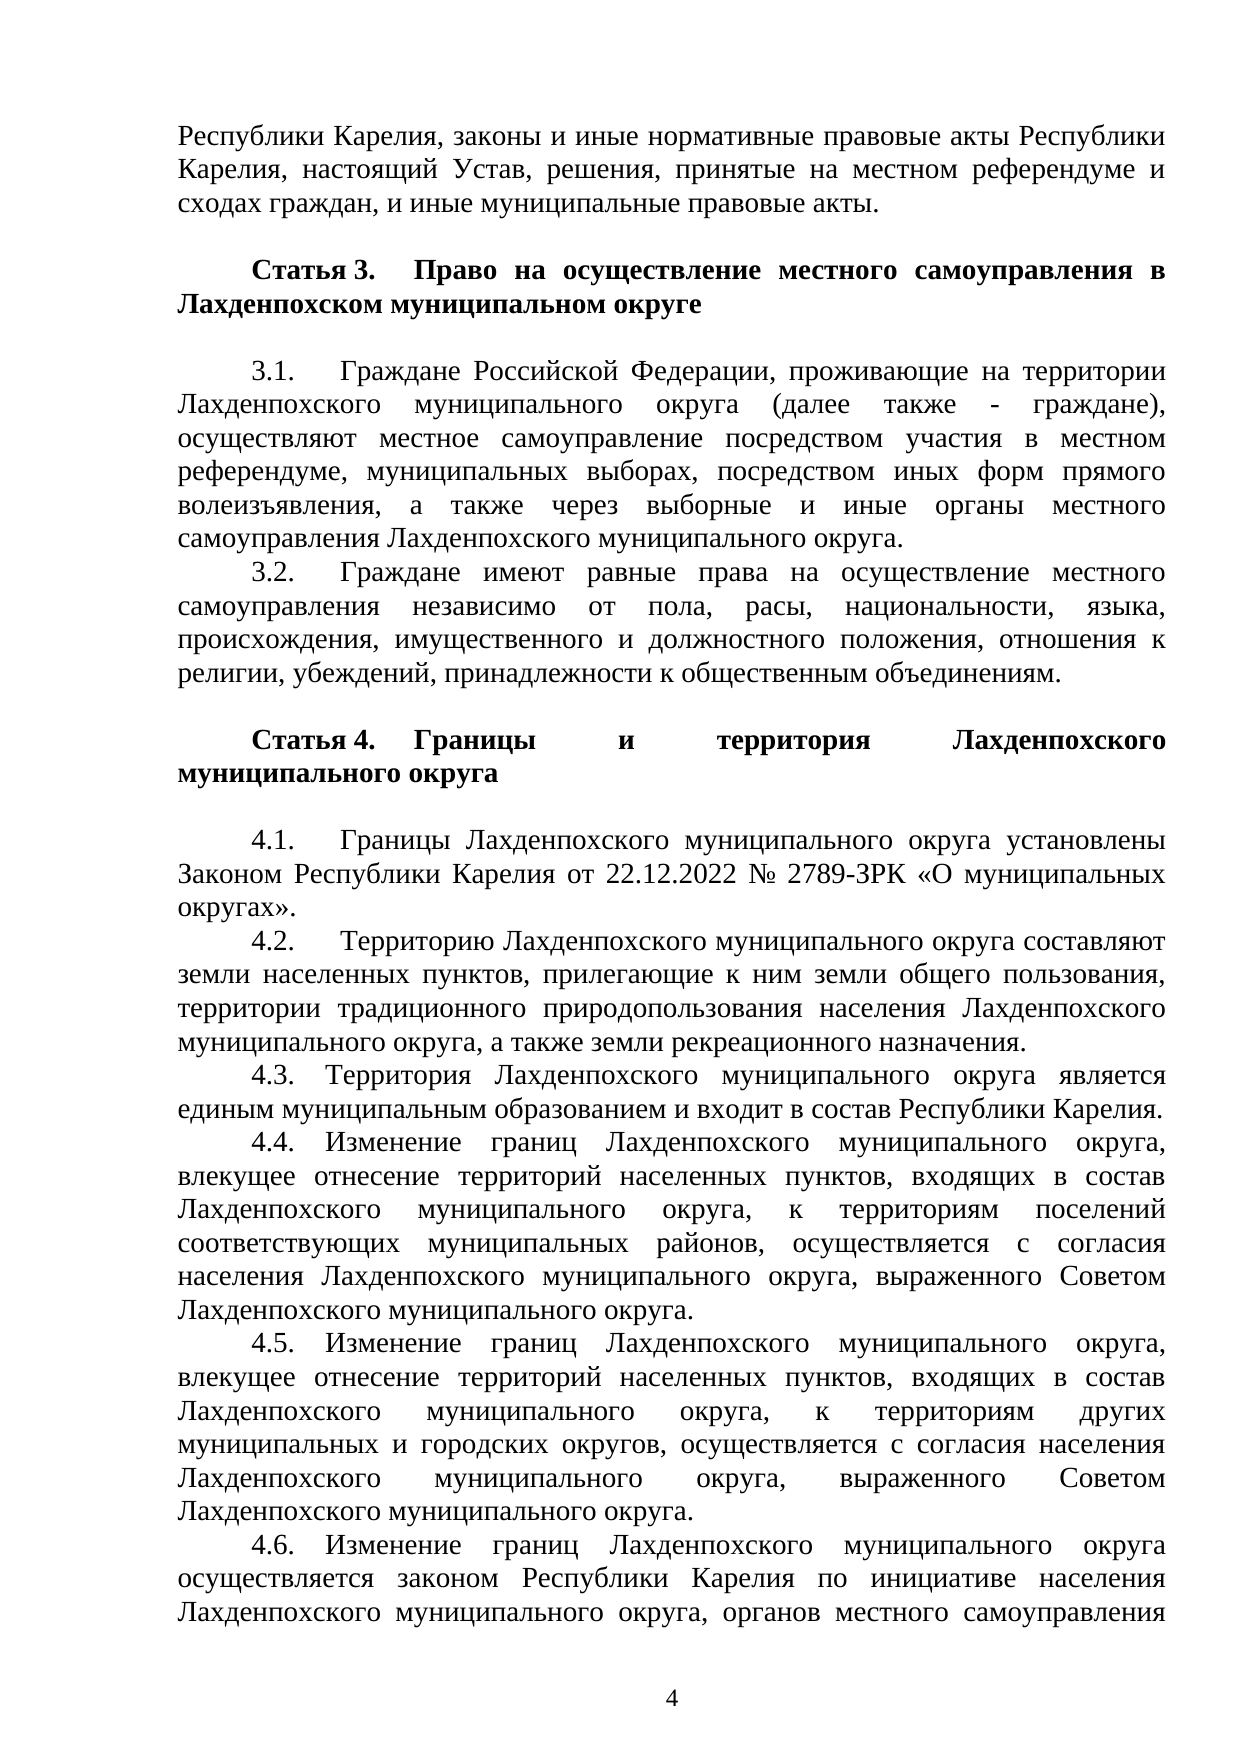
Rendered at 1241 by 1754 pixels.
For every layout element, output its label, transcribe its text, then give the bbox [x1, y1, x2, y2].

list Территорию Лахденпохского муниципального округа составляют земли населенных пунктов, прилегающие к ним земли общего пользования, территории традиционного природопользования населения Лахденпохского муниципального округа, а также земли рекреационного назначения. [177, 923, 1167, 1057]
list Изменение границ Лахденпохского муниципального округа, влекущее отнесение территорий населенных пунктов, входящих в состав Лахденпохского муниципального округа, к территориям других муниципальных и городских округов, осуществляется с согласия населения Лахденпохского муниципального округа, выраженного Советом Лахденпохского муниципального округа. [177, 1326, 1167, 1527]
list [177, 118, 1167, 219]
list Границы и территория Лахденпохского муниципального округа [177, 722, 1167, 789]
list Право на осуществление местного самоуправления в Лахденпохском муниципальном округе [177, 252, 1167, 319]
list Граждане Российской Федерации, проживающие на территории Лахденпохского муниципального округа (далее также - граждане), осуществляют местное самоуправление посредством участия в местном референдуме, муниципальных выборах, посредством иных форм прямого волеизъявления, а также через выборные и иные органы местного самоуправления Лахденпохского муниципального округа. [177, 353, 1167, 554]
list Изменение границ Лахденпохского муниципального округа, влекущее отнесение территорий населенных пунктов, входящих в состав Лахденпохского муниципального округа, к территориям поселений соответствующих муниципальных районов, осуществляется с согласия населения Лахденпохского муниципального округа, выраженного Советом Лахденпохского муниципального округа. [177, 1124, 1167, 1326]
list Границы Лахденпохского муниципального округа установлены Законом Республики Карелия от 22.12.2022 № 2789-ЗРК «О муниципальных округах». [177, 822, 1167, 923]
list Граждане имеют равные права на осуществление местного самоуправления независимо от пола, расы, национальности, языка, происхождения, имущественного и должностного положения, отношения к религии, убеждений, принадлежности к общественным объединениям. [177, 554, 1167, 688]
list Территория Лахденпохского муниципального округа является единым муниципальным образованием и входит в состав Республики Карелия. [177, 1057, 1167, 1124]
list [177, 1527, 1167, 1627]
